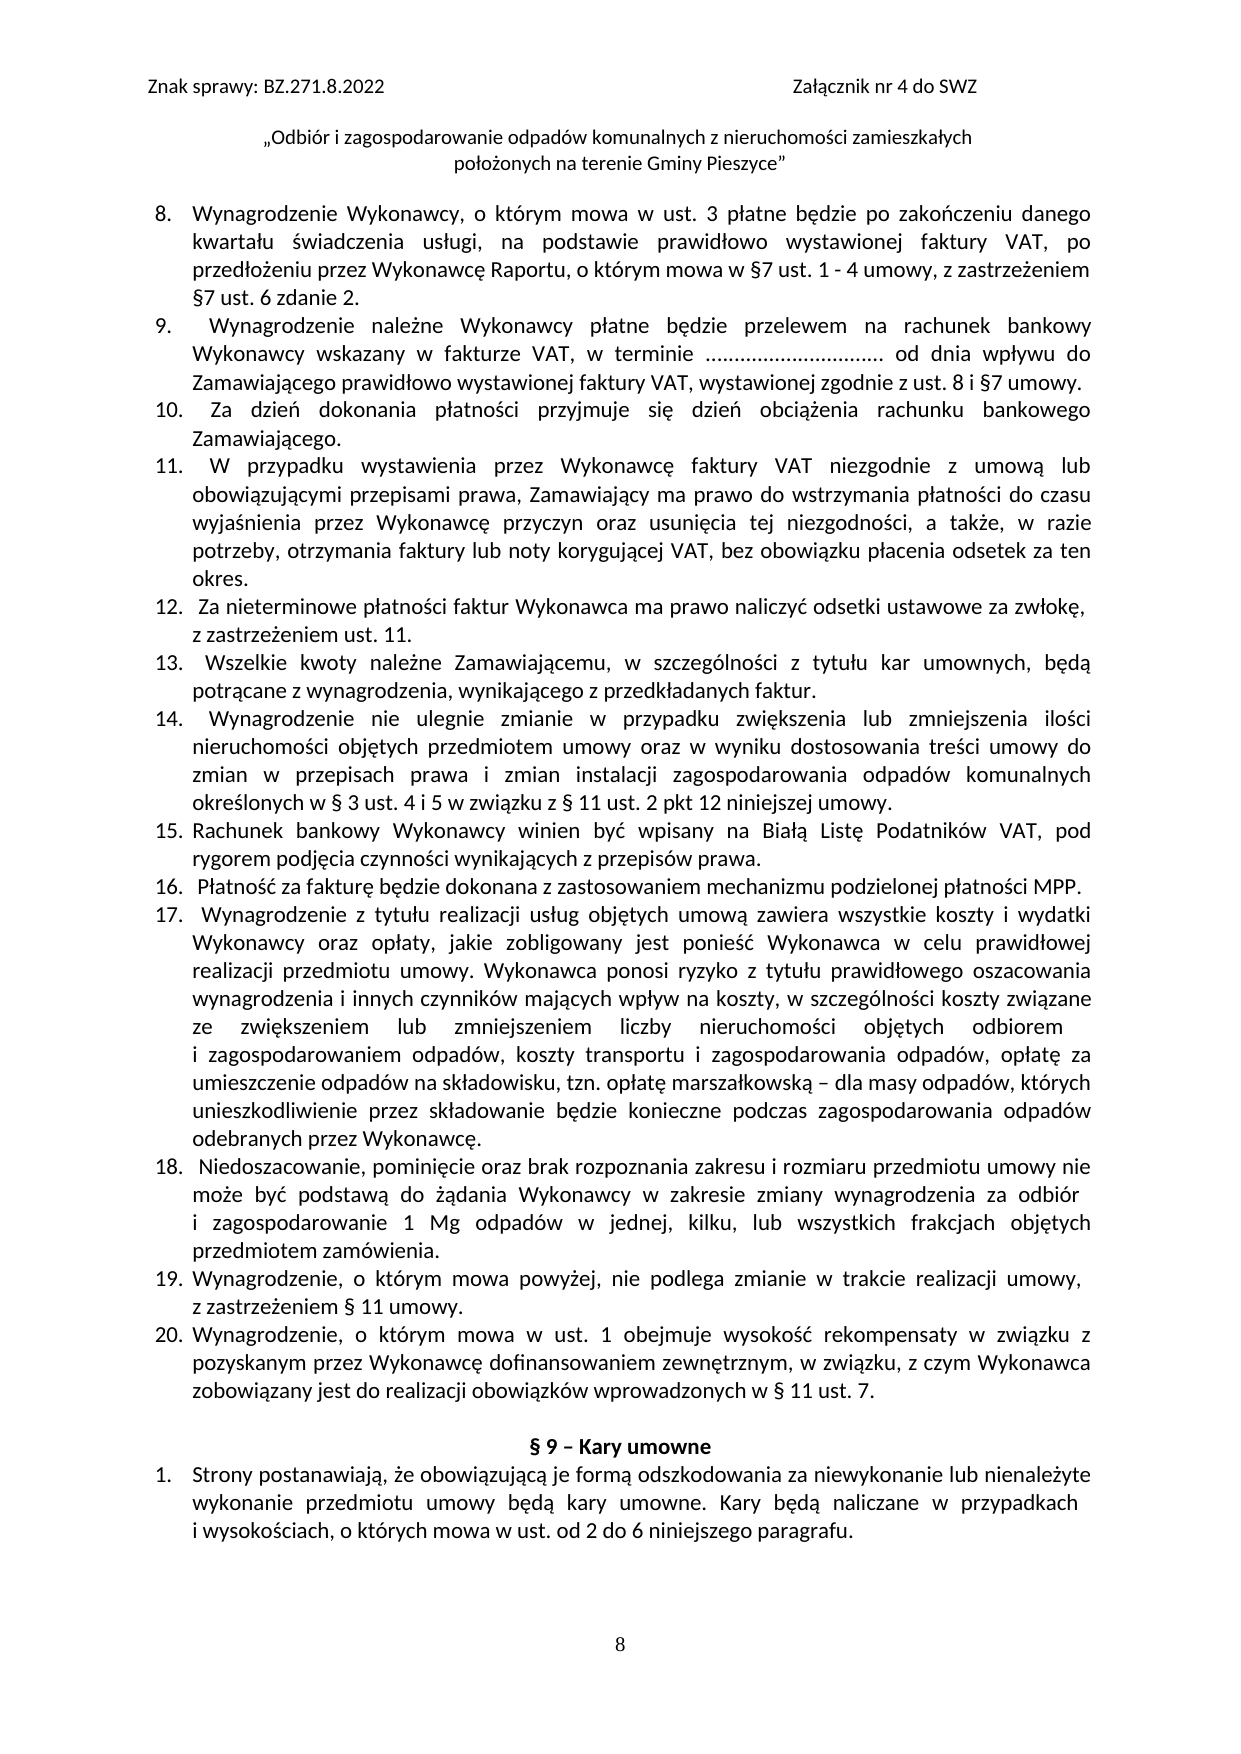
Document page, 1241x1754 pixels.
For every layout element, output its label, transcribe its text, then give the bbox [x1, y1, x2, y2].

list W przypadku wystawienia przez Wykonawcę faktury VAT niezgodnie z umową lub obowiązującymi przepisami prawa, Zamawiający ma prawo do wstrzymania płatności do czasu wyjaśnienia przez Wykonawcę przyczyn oraz usunięcia tej niezgodności, a także, w razie potrzeby, otrzymania faktury lub noty korygującej VAT, bez obowiązku płacenia odsetek za ten okres. [154, 452, 1093, 592]
list Niedoszacowanie, pominięcie oraz brak rozpoznania zakresu i rozmiaru przedmiotu umowy nie może być podstawą do żądania Wykonawcy w zakresie zmiany wynagrodzenia za odbiór i zagospodarowanie 1 Mg odpadów w jednej, kilku, lub wszystkich frakcjach objętych przedmiotem zamówienia. [154, 1152, 1093, 1264]
list Strony postanawiają, że obowiązującą je formą odszkodowania za niewykonanie lub nienależyte wykonanie przedmiotu umowy będą kary umowne. Kary będą naliczane w przypadkach i wysokościach, o których mowa w ust. od 2 do 6 niniejszego paragrafu. [154, 1460, 1093, 1544]
text § 9 – Kary umowne [148, 1432, 1093, 1460]
list Wynagrodzenie, o którym mowa powyżej, nie podlega zmianie w trakcie realizacji umowy, z zastrzeżeniem § 11 umowy. [154, 1264, 1093, 1320]
list Wynagrodzenie nie ulegnie zmianie w przypadku zwiększenia lub zmniejszenia ilości nieruchomości objętych przedmiotem umowy oraz w wyniku dostosowania treści umowy do zmian w przepisach prawa i zmian instalacji zagospodarowania odpadów komunalnych określonych w § 3 ust. 4 i 5 w związku z § 11 ust. 2 pkt 12 niniejszej umowy. [154, 704, 1093, 816]
list Wynagrodzenie, o którym mowa w ust. 1 obejmuje wysokość rekompensaty w związku z pozyskanym przez Wykonawcę dofinansowaniem zewnętrznym, w związku, z czym Wykonawca zobowiązany jest do realizacji obowiązków wprowadzonych w § 11 ust. 7. [154, 1320, 1093, 1404]
list Wynagrodzenie Wykonawcy, o którym mowa w ust. 3 płatne będzie po zakończeniu danego kwartału świadczenia usługi, na podstawie prawidłowo wystawionej faktury VAT, po przedłożeniu przez Wykonawcę Raportu, o którym mowa w §7 ust. 1 - 4 umowy, z zastrzeżeniem §7 ust. 6 zdanie 2. [154, 199, 1093, 312]
list Wynagrodzenie z tytułu realizacji usług objętych umową zawiera wszystkie koszty i wydatki Wykonawcy oraz opłaty, jakie zobligowany jest ponieść Wykonawca w celu prawidłowej realizacji przedmiotu umowy. Wykonawca ponosi ryzyko z tytułu prawidłowego oszacowania wynagrodzenia i innych czynników mających wpływ na koszty, w szczególności koszty związane ze zwiększeniem lub zmniejszeniem liczby nieruchomości objętych odbiorem i zagospodarowaniem odpadów, koszty transportu i zagospodarowania odpadów, opłatę za umieszczenie odpadów na składowisku, tzn. opłatę marszałkowską – dla masy odpadów, których unieszkodliwienie przez składowanie będzie konieczne podczas zagospodarowania odpadów odebranych przez Wykonawcę. [154, 900, 1093, 1152]
list Płatność za fakturę będzie dokonana z zastosowaniem mechanizmu podzielonej płatności MPP. [154, 872, 1093, 900]
list Wynagrodzenie należne Wykonawcy płatne będzie przelewem na rachunek bankowy Wykonawcy wskazany w fakturze VAT, w terminie ............................... od dnia wpływu do Zamawiającego prawidłowo wystawionej faktury VAT, wystawionej zgodnie z ust. 8 i §7 umowy. [154, 312, 1093, 396]
list Wszelkie kwoty należne Zamawiającemu, w szczególności z tytułu kar umownych, będą potrącane z wynagrodzenia, wynikającego z przedkładanych faktur. [154, 648, 1093, 704]
list Za dzień dokonania płatności przyjmuje się dzień obciążenia rachunku bankowego Zamawiającego. [154, 396, 1093, 452]
list Za nieterminowe płatności faktur Wykonawca ma prawo naliczyć odsetki ustawowe za zwłokę, z zastrzeżeniem ust. 11. [154, 592, 1093, 648]
list Rachunek bankowy Wykonawcy winien być wpisany na Białą Listę Podatników VAT, pod rygorem podjęcia czynności wynikających z przepisów prawa. [154, 816, 1093, 872]
